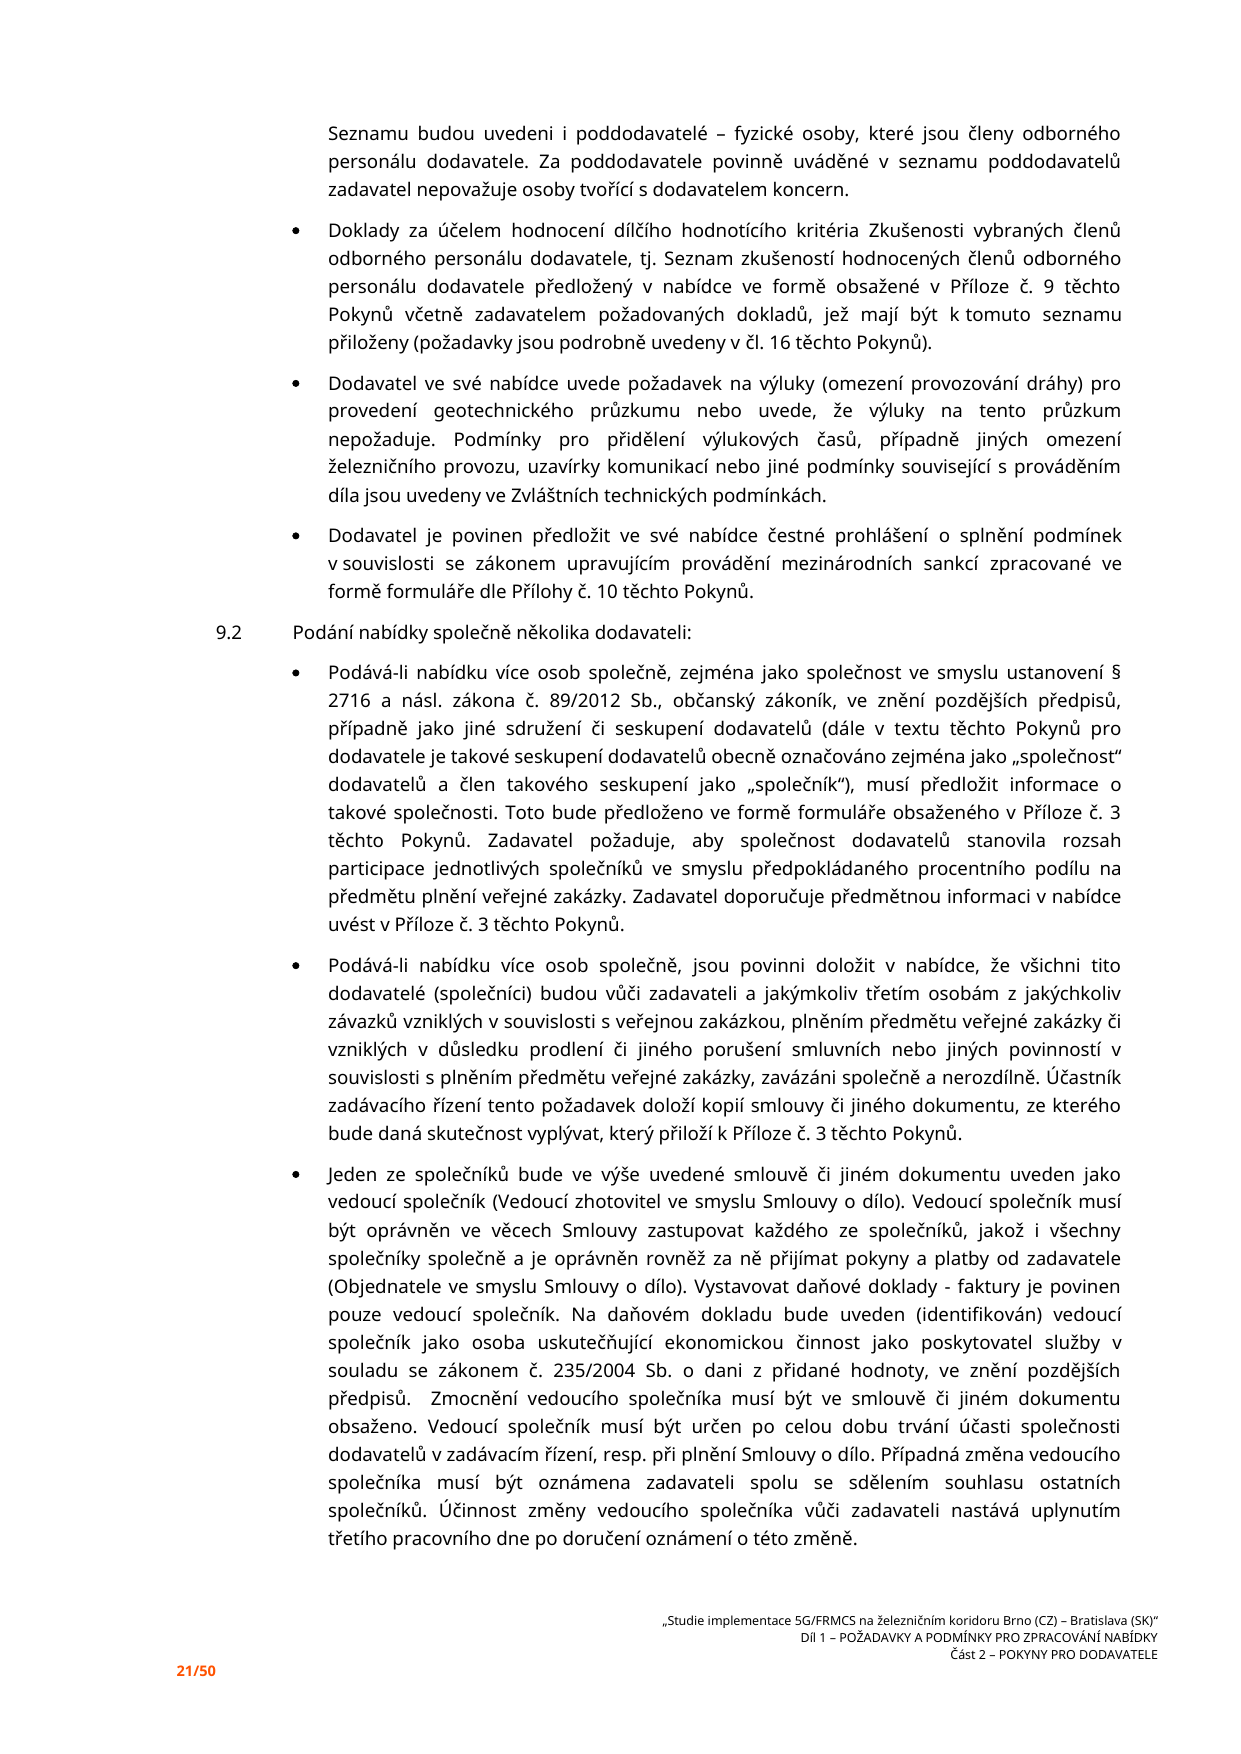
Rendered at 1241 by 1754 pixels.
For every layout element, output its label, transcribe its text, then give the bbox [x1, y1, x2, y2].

text Podává-li nabídku více osob společně, jsou povinni doložit v nabídce, že všichni tito dodavatelé (společníci) budou vůči zadavateli a jakýmkoliv třetím osobám z jakýchkoliv závazků vzniklých v souvislosti s veřejnou zakázkou, plněním předmětu veřejné zakázky či vzniklých v důsledku prodlení či jiného porušení smluvních nebo jiných povinností v souvislosti s plněním předmětu veřejné zakázky, zavázáni společně a nerozdílně. Účastník zadávacího řízení tento požadavek doloží kopií smlouvy či jiného dokumentu, ze kterého bude daná skutečnost vyplývat, který přiloží k Příloze č. 3 těchto Pokynů. [292, 952, 1122, 1146]
text Jeden ze společníků bude ve výše uvedené smlouvě či jiném dokumentu uveden jako vedoucí společník (Vedoucí zhotovitel ve smyslu Smlouvy o dílo). Vedoucí společník musí být oprávněn ve věcech Smlouvy zastupovat každého ze společníků, jakož i všechny společníky společně a je oprávněn rovněž za ně přijímat pokyny a platby od zadavatele (Objednatele ve smyslu Smlouvy o dílo). Vystavovat daňové doklady - faktury je povinen pouze vedoucí společník. Na daňovém dokladu bude uveden (identifikován) vedoucí společník jako osoba uskutečňující ekonomickou činnost jako poskytovatel služby v souladu se zákonem č. 235/2004 Sb. o dani z přidané hodnoty, ve znění pozdějších předpisů. Zmocnění vedoucího společníka musí být ve smlouvě či jiném dokumentu obsaženo. Vedoucí společník musí být určen po celou dobu trvání účasti společnosti dodavatelů v zadávacím řízení, resp. při plnění Smlouvy o dílo. Případná změna vedoucího společníka musí být oznámena zadavateli spolu se sdělením souhlasu ostatních společníků. Účinnost změny vedoucího společníka vůči zadavateli nastává uplynutím třetího pracovního dne po doručení oznámení o této změně. [292, 1161, 1122, 1551]
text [292, 121, 1122, 202]
text Dodavatel ve své nabídce uvede požadavek na výluky (omezení provozování dráhy) pro provedení geotechnického průzkumu nebo uvede, že výluky na tento průzkum nepožaduje. Podmínky pro přidělení výlukových časů, případně jiných omezení železničního provozu, uzavírky komunikací nebo jiné podmínky související s prováděním díla jsou uvedeny ve Zvláštních technických podmínkách. [292, 370, 1122, 507]
text Dodavatel je povinen předložit ve své nabídce čestné prohlášení o splnění podmínek v souvislosti se zákonem upravujícím provádění mezinárodních sankcí zpracované ve formě formuláře dle Přílohy č. 10 těchto Pokynů. [292, 522, 1122, 604]
text Doklady za účelem hodnocení dílčího hodnotícího kritéria Zkušenosti vybraných členů odborného personálu dodavatele, tj. Seznam zkušeností hodnocených členů odborného personálu dodavatele předložený v nabídce ve formě obsažené v Příloze č. 9 těchto Pokynů včetně zadavatelem požadovaných dokladů, jež mají být k tomuto seznamu přiloženy (požadavky jsou podrobně uvedeny v čl. 16 těchto Pokynů). [292, 217, 1122, 355]
text Podání nabídky společně několika dodavateli: [216, 619, 1122, 644]
text Podává-li nabídku více osob společně, zejména jako společnost ve smyslu ustanovení § 2716 a násl. zákona č. 89/2012 Sb., občanský zákoník, ve znění pozdějších předpisů, případně jako jiné sdružení či seskupení dodavatelů (dále v textu těchto Pokynů pro dodavatele je takové seskupení dodavatelů obecně označováno zejména jako „společnost“ dodavatelů a člen takového seskupení jako „společník“), musí předložit informace o takové společnosti. Toto bude předloženo ve formě formuláře obsaženého v Příloze č. 3 těchto Pokynů. Zadavatel požaduje, aby společnost dodavatelů stanovila rozsah participace jednotlivých společníků ve smyslu předpokládaného procentního podílu na předmětu plnění veřejné zakázky. Zadavatel doporučuje předmětnou informaci v nabídce uvést v Příloze č. 3 těchto Pokynů. [292, 659, 1122, 937]
